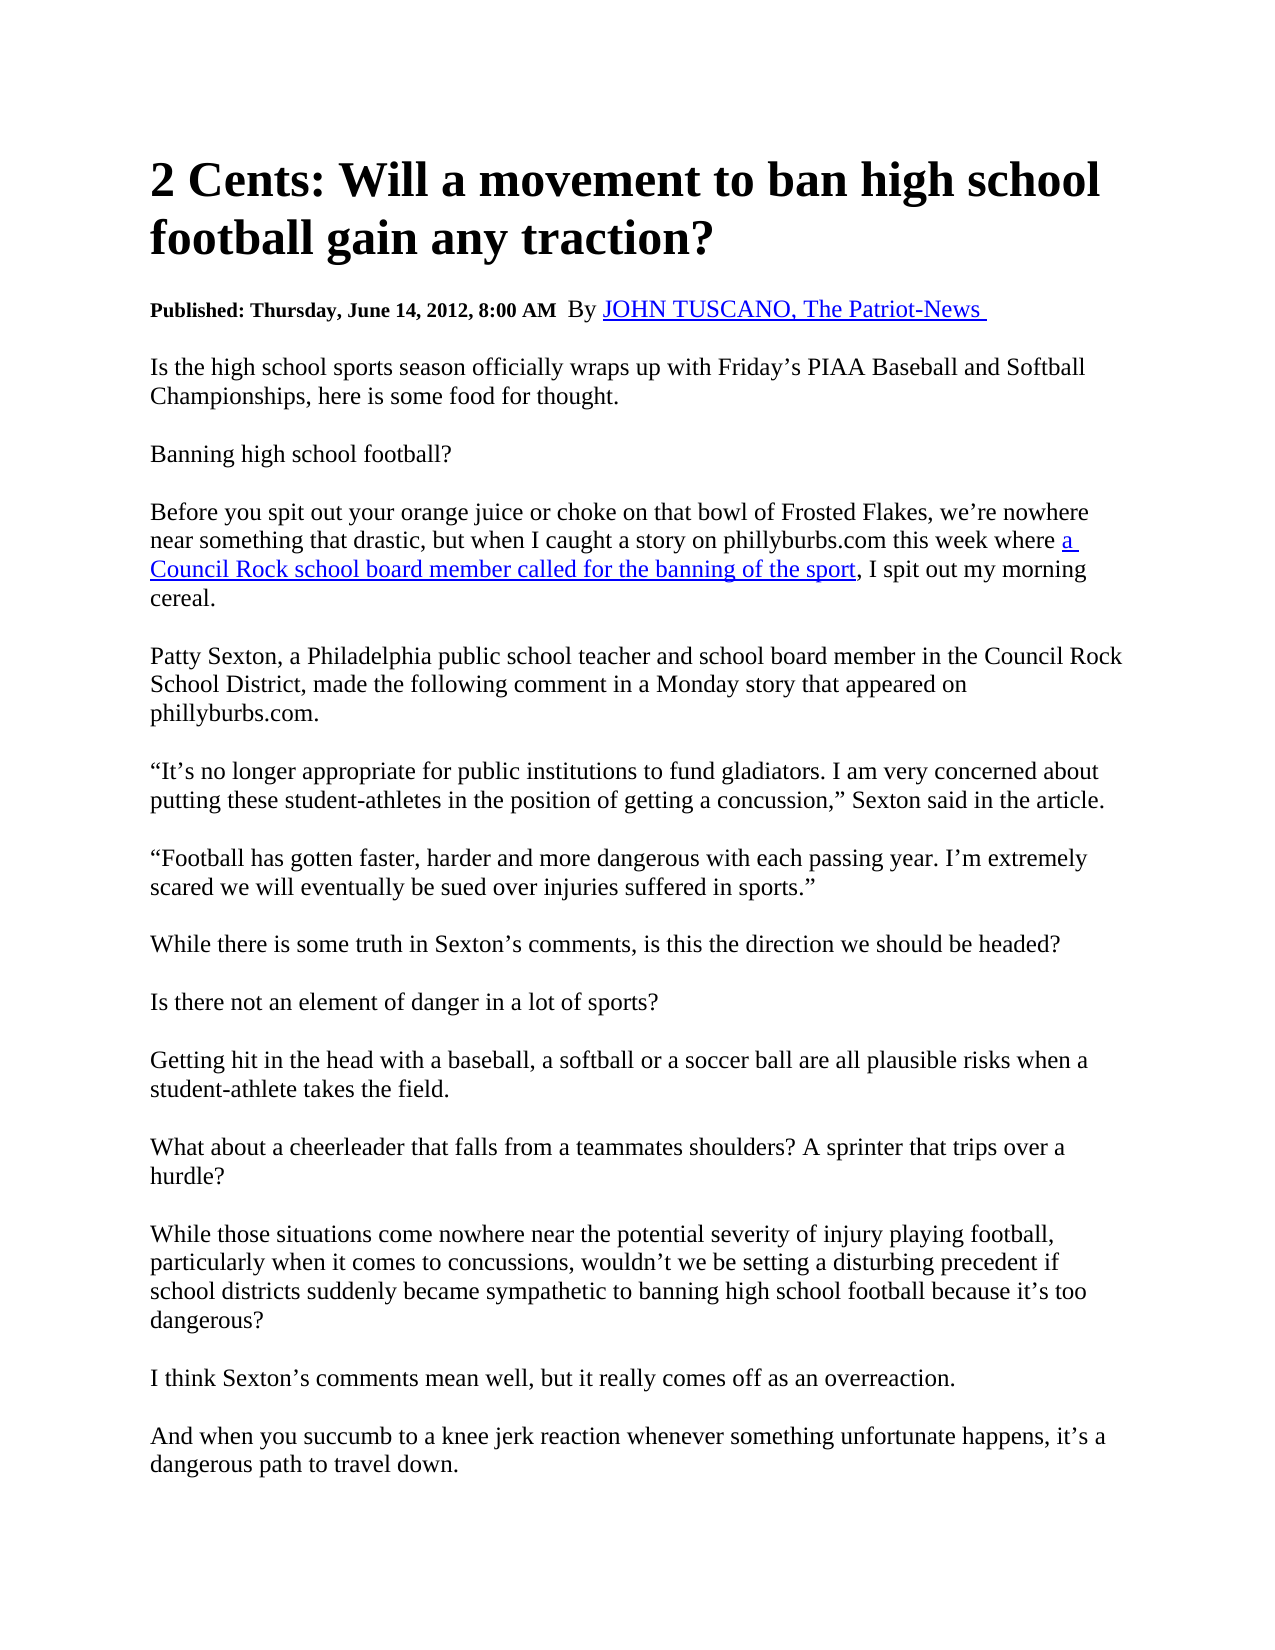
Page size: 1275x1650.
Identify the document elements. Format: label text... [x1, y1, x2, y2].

text Is the high school sports season officially wraps up with Friday’s PIAA Baseball and Softball Championships, here is some food for thought. [150, 352, 1125, 409]
text Before you spit out your orange juice or choke on that bowl of Frosted Flakes, we’re nowhere near something that drastic, but when I caught a story on phillyburbs.com this week where a Council Rock school board member called for the banning of the sport, I spit out my morning cereal. [150, 497, 1125, 612]
text Patty Sexton, a Philadelphia public school teacher and school board member in the Council Rock School District, made the following comment in a Monday story that appeared on phillyburbs.com. [150, 641, 1125, 727]
text Getting hit in the head with a baseball, a softball or a soccer ball are all plausible risks when a student-athlete takes the field. [150, 1045, 1125, 1103]
text I think Sexton’s comments mean well, but it really comes off as an overreaction. [150, 1363, 1125, 1392]
text Is there not an element of danger in a lot of sports? [150, 987, 1125, 1016]
text While there is some truth in Sexton’s comments, is this the direction we should be headed? [150, 929, 1125, 958]
text “It’s no longer appropriate for public institutions to fund gladiators. I am very concerned about putting these student-athletes in the position of getting a concussion,” Sexton said in the article. [150, 756, 1125, 814]
text And when you succumb to a knee jerk reaction whenever something unfortunate happens, it’s a dangerous path to travel down. [150, 1421, 1125, 1478]
text 2 Cents: Will a movement to ban high school football gain any traction? [150, 150, 1125, 265]
text What about a cheerleader that falls from a teammates shoulders? A sprinter that trips over a hurdle? [150, 1132, 1125, 1189]
text While those situations come nowhere near the potential severity of injury playing football, particularly when it comes to concussions, wouldn’t we be setting a disturbing precedent if school districts suddenly became sympathetic to banning high school football because it’s too dangerous? [150, 1219, 1125, 1334]
text Published: Thursday, June 14, 2012, 8:00 AM By JOHN TUSCANO, The Patriot-News [150, 294, 1125, 323]
text “Football has gotten faster, harder and more dangerous with each passing year. I’m extremely scared we will eventually be sued over injuries suffered in sports.” [150, 843, 1125, 900]
text Banning high school football? [150, 439, 1125, 467]
